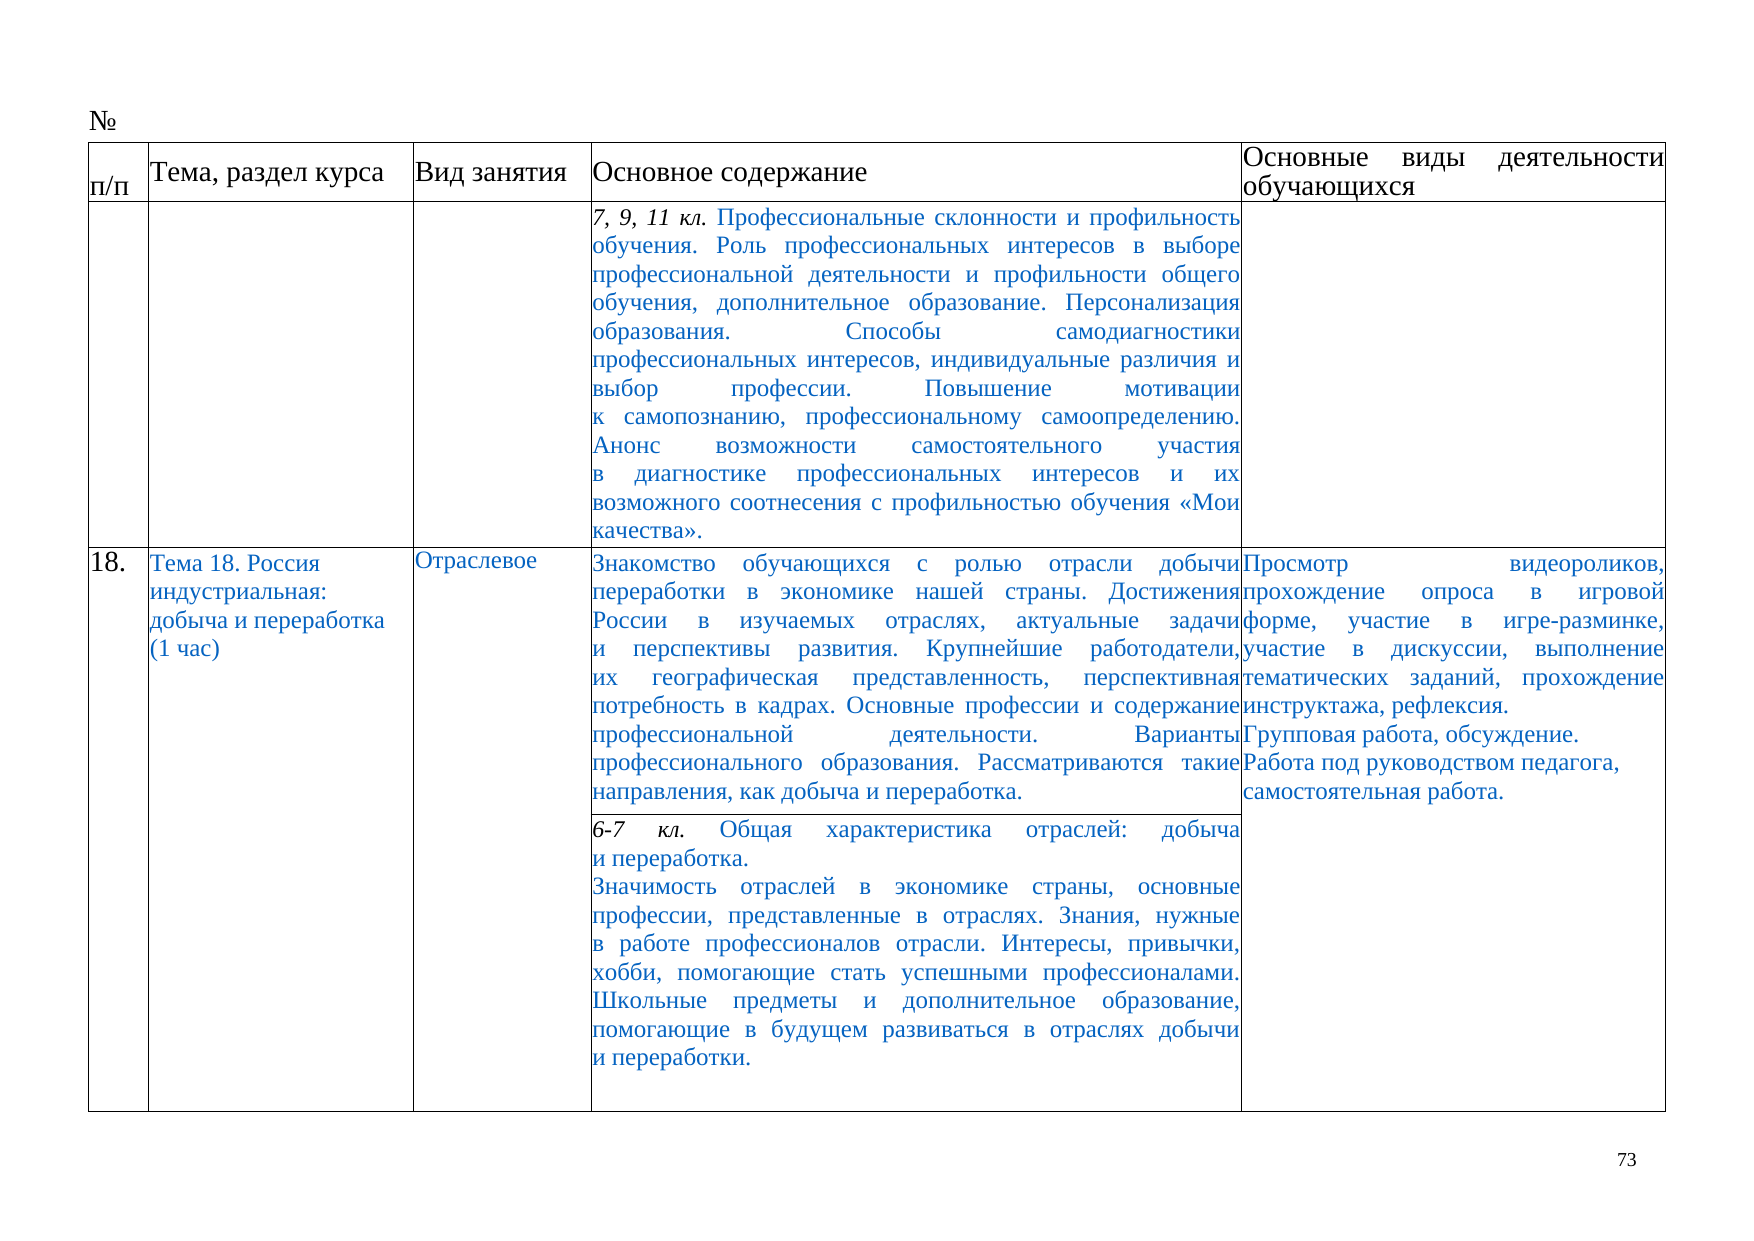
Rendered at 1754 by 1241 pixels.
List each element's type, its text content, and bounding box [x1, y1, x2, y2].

table_cell 18. [89, 548, 148, 1111]
table_cell Знакомство обучающихся с ролью отрасли добычи переработки в экономике нашей страны. Достижения России в изучаемых отраслях, актуальные задачи и перспективы развития. Крупнейшие работодатели, их географическая представленность, перспективная потребность в кадрах. Основные профессии и содержание профессиональной деятельности. Варианты профессионального образования. Рассматриваются такие направления, как добыча и переработка. [592, 548, 1241, 814]
table_cell [414, 202, 591, 547]
table_cell 7, 9, 11 кл. Профессиональные склонности и профильность обучения. Роль профессиональных интересов в выборе профессиональной деятельности и профильности общего обучения, дополнительное образование. Персонализация образования. Способы самодиагностики профессиональных интересов, индивидуальные различия и выбор профессии. Повышение мотивации к самопознанию, профессиональному самоопределению. Анонс возможности самостоятельного участия в диагностике профессиональных интересов и их возможного соотнесения с профильностью обучения «Мои качества». [592, 202, 1241, 547]
table_cell Просмотр видеороликов, прохождение опроса в игровой форме, участие в игре-разминке, участие в дискуссии, выполнение тематических заданий, прохождение инструктажа, рефлексия. Групповая работа, обсуждение. Работа под руководством педагога, самостоятельная работа. [1242, 548, 1665, 1111]
table_header Вид занятия [414, 143, 591, 201]
table_cell [89, 202, 148, 547]
table_header Тема, раздел курса [149, 143, 413, 201]
table_cell [149, 202, 413, 547]
table_header № п/п [89, 143, 148, 201]
table_cell Отраслевое [414, 548, 591, 1111]
table_header Основные виды деятельности обучающихся [1242, 143, 1665, 201]
table_header Основное содержание [592, 143, 1241, 201]
table_cell [1242, 202, 1665, 547]
table_cell 6-7 кл. Общая характеристика отраслей: добыча и переработка. Значимость отраслей в экономике страны, основные профессии, представленные в отраслях. Знания, нужные в работе профессионалов отрасли. Интересы, привычки, хобби, помогающие стать успешными профессионалами. Школьные предметы и дополнительное образование, помогающие в будущем развиваться в отраслях добычи и переработки. [592, 815, 1241, 1111]
table_cell Тема 18. Россия индустриальная: добыча и переработка (1 час) [149, 548, 413, 1111]
